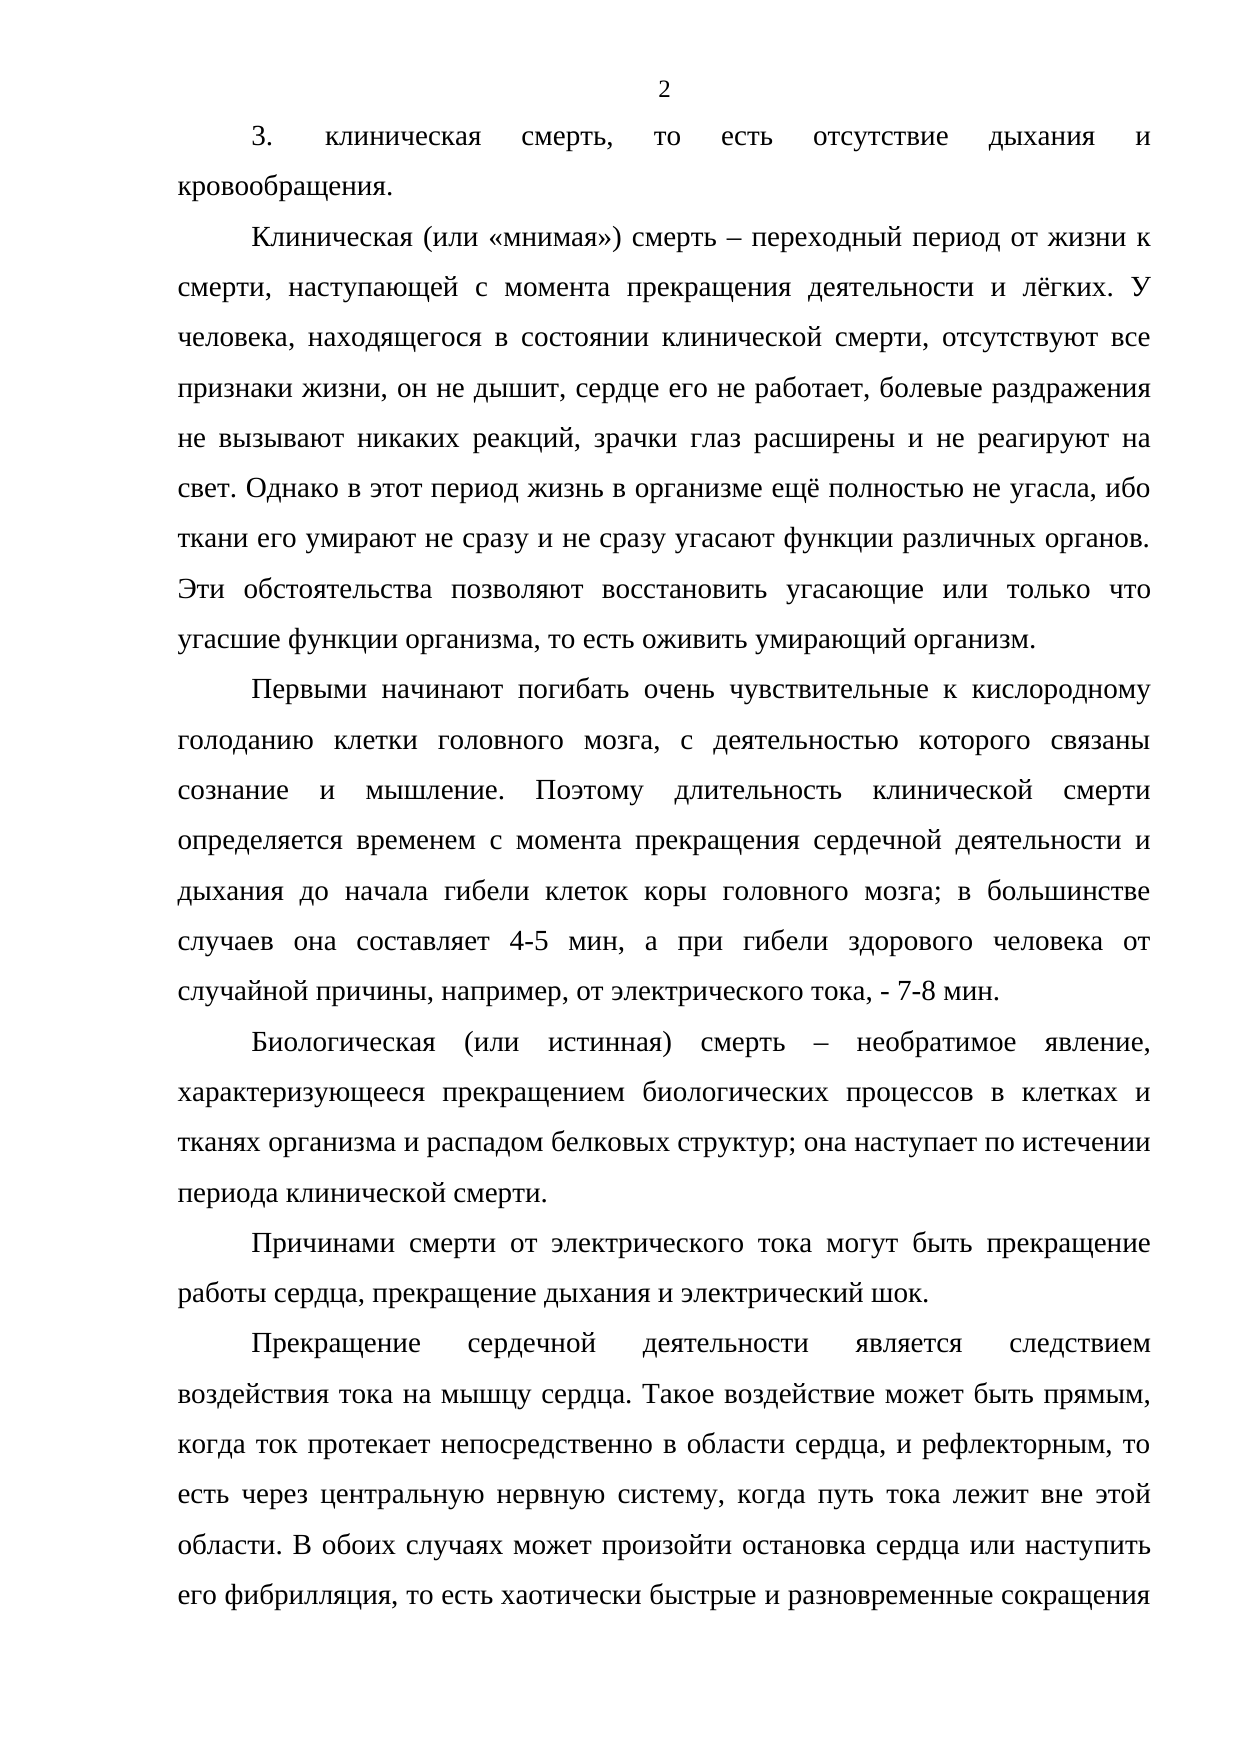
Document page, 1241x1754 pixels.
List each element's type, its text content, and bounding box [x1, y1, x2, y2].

list клиническая смерть, то есть отсутствие дыхания и кровообращения. [177, 118, 1152, 202]
text Первыми начинают погибать очень чувствительные к кислородному голоданию клетки головного мозга, с деятельностью которого связаны сознание и мышление. Поэтому длительность клинической смерти определяется временем с момента прекращения сердечной деятельности и дыхания до начала гибели клеток коры головного мозга; в большинстве случаев она составляет 4-5 мин, а при гибели здорового человека от случайной причины, например, от электрического тока, - 7-8 мин. [177, 672, 1152, 1007]
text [177, 1326, 1152, 1611]
text Клиническая (или «мнимая») смерть – переходный период от жизни к смерти, наступающей с момента прекращения деятельности и лёгких. У человека, находящегося в состоянии клинической смерти, отсутствуют все признаки жизни, он не дышит, сердце его не работает, болевые раздражения не вызывают никаких реакций, зрачки глаз расширены и не реагируют на свет. Однако в этот период жизнь в организме ещё полностью не угасла, ибо ткани его умирают не сразу и не сразу угасают функции различных органов. Эти обстоятельства позволяют восстановить угасающие или только что угасшие функции организма, то есть оживить умирающий организм. [177, 219, 1152, 655]
text Биологическая (или истинная) смерть – необратимое явление, характеризующееся прекращением биологических процессов в клетках и тканях организма и распадом белковых структур; она наступает по истечении периода клинической смерти. [177, 1024, 1152, 1208]
text Причинами смерти от электрического тока могут быть прекращение работы сердца, прекращение дыхания и электрический шок. [177, 1225, 1152, 1309]
